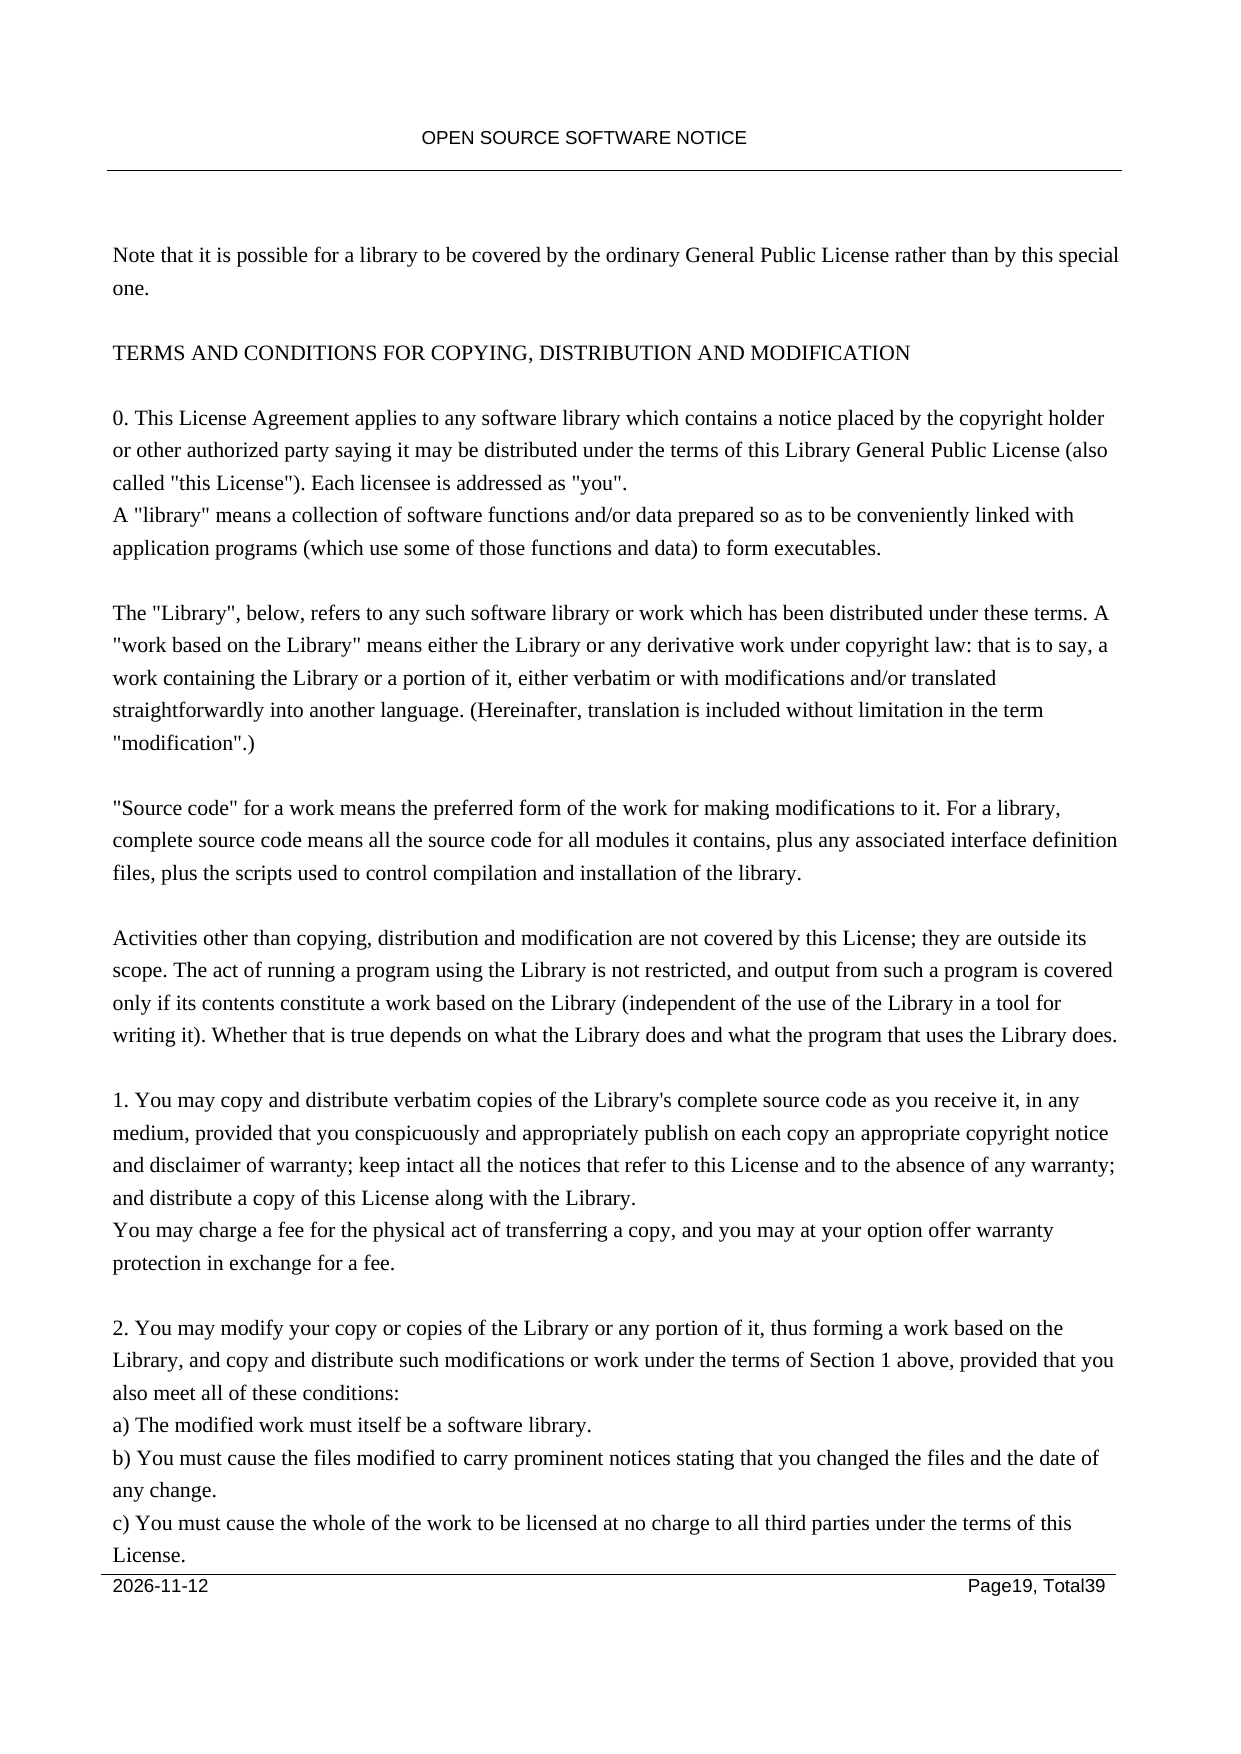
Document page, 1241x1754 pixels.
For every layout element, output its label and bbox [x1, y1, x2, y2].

text [112, 206, 1128, 1571]
